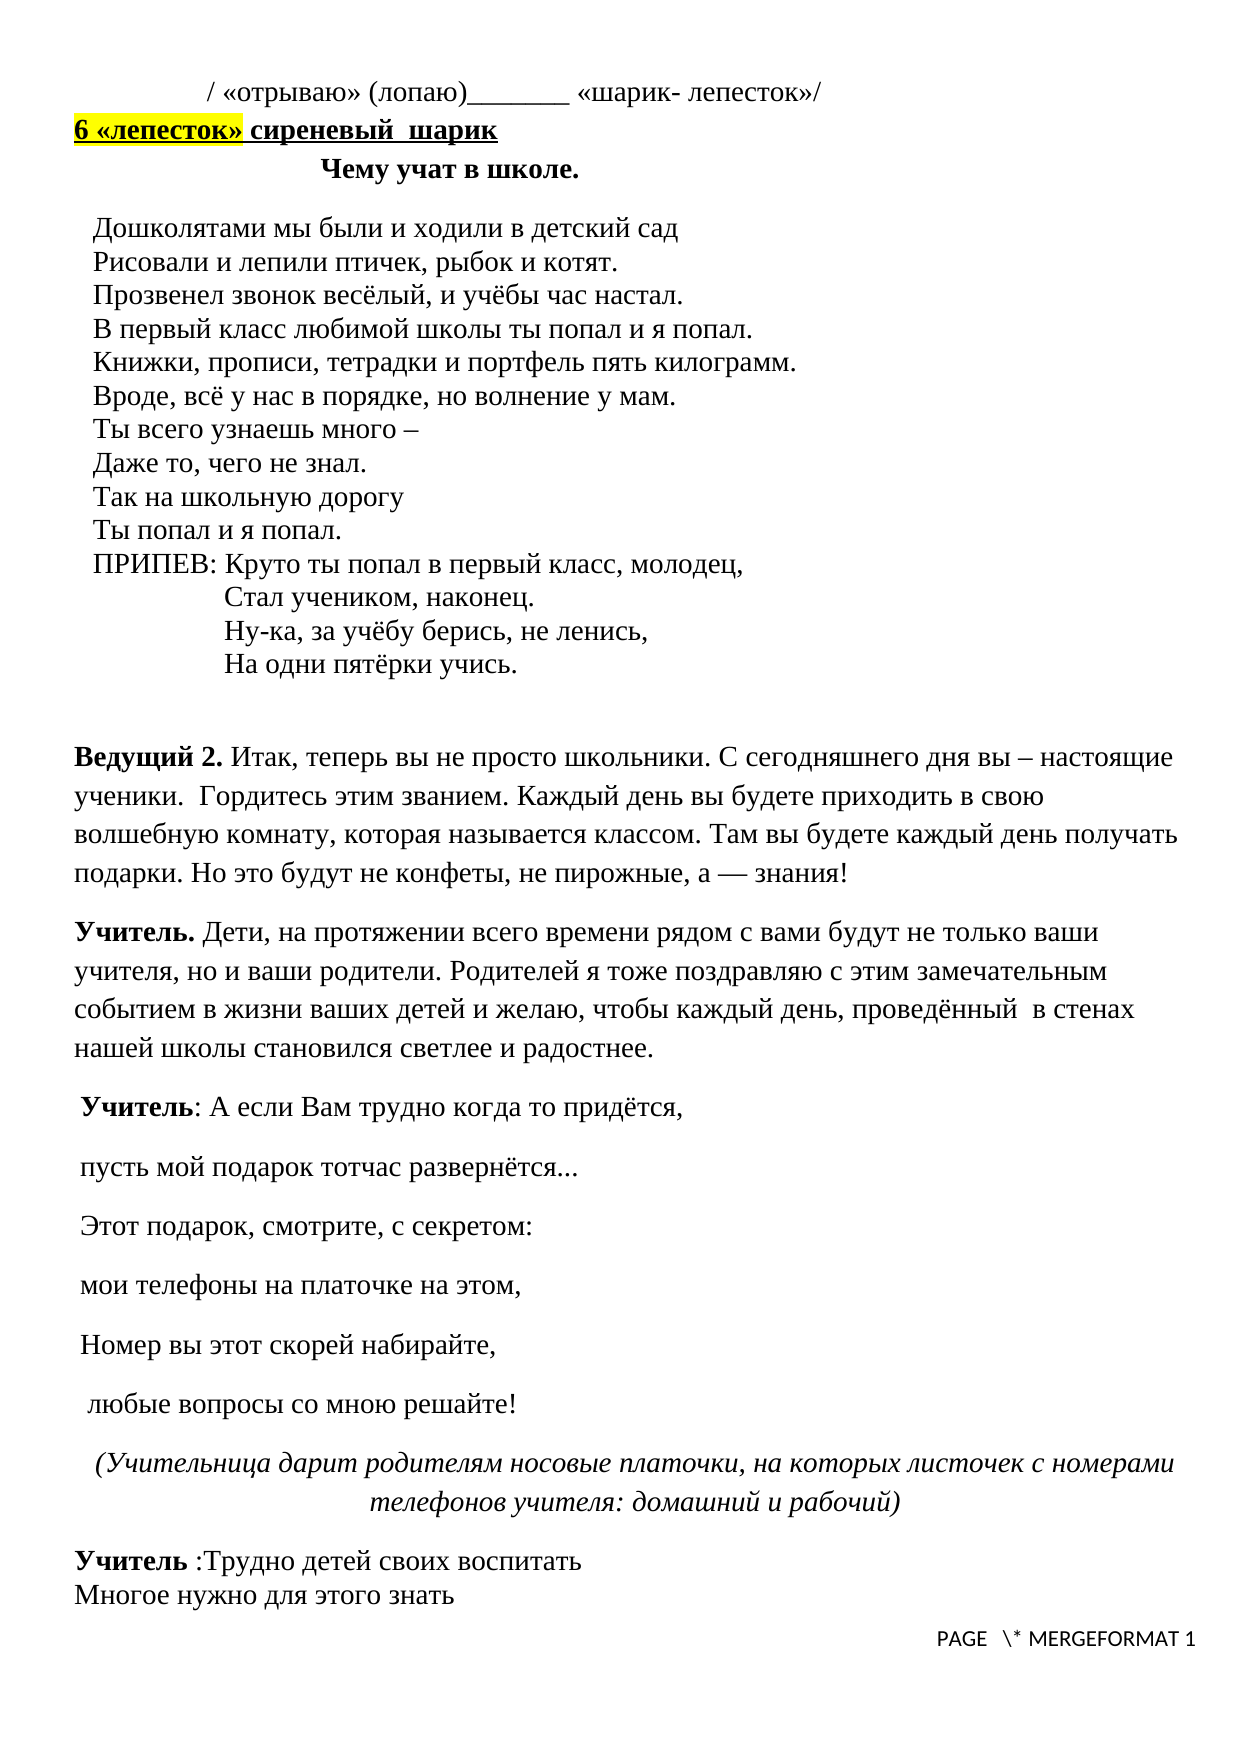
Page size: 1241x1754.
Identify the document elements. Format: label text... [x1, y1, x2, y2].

text (Учительница дарит родителям носовые платочки, на которых листочек с номерами телефонов учителя: домашний и рабочий) [80, 1446, 1190, 1518]
text Так на школьную дорогу [93, 479, 1196, 512]
text Чему учат в школе. [80, 151, 1190, 184]
text Ведущий 2. Итак, теперь вы не просто школьники. С сегодняшнего дня вы – настоящие ученики. Гордитесь этим званием. Каждый день вы будете приходить в свою волшебную комнату, которая называется классом. Там вы будете каждый день получать подарки. Но это будут не конфеты, не пирожные, а — знания! [74, 739, 1196, 888]
text мои телефоны на платочке на этом, [80, 1267, 1190, 1301]
text Ты попал и я попал. [93, 512, 1196, 546]
text Ты всего узнаешь много – [93, 412, 1196, 445]
text Учитель. Дети, на протяжении всего времени рядом с вами будут не только ваши учителя, но и ваши родители. Родителей я тоже поздравляю с этим замечательным событием в жизни ваших детей и желаю, чтобы каждый день, проведённый в стенах нашей школы становился светлее и радостнее. [74, 914, 1196, 1063]
text 6 «лепесток» сиреневый шарик [74, 112, 1190, 146]
text Номер вы этот скорей набирайте, [80, 1327, 1190, 1360]
text / «отрываю» (лопаю)_______ «шарик- лепесток»/ [192, 74, 1190, 107]
text пусть мой подарок тотчас развернётся... [80, 1149, 1190, 1182]
text Книжки, прописи, тетрадки и портфель пять килограмм. [93, 344, 1196, 378]
text Даже то, чего не знал. [93, 445, 1196, 479]
text Учитель :Трудно детей своих воспитать [74, 1543, 1196, 1577]
text Дошколятами мы были и ходили в детский сад [93, 210, 1196, 244]
text Многое нужно для этого знать [74, 1577, 1196, 1611]
text На одни пятёрки учись. [93, 646, 1196, 680]
text Этот подарок, смотрите, с секретом: [80, 1208, 1190, 1242]
text Вроде, всё у нас в порядке, но волнение у мам. [93, 378, 1196, 412]
text Прозвенел звонок весёлый, и учёбы час настал. [93, 277, 1196, 311]
text Учитель: А если Вам трудно когда то придётся, [80, 1089, 1190, 1123]
text Рисовали и лепили птичек, рыбок и котят. [93, 244, 1196, 277]
text любые вопросы со мною решайте! [80, 1386, 1190, 1420]
text Стал учеником, наконец. [93, 579, 1196, 613]
text В первый класс любимой школы ты попал и я попал. [93, 311, 1196, 344]
text ПРИПЕВ: Круто ты попал в первый класс, молодец, [93, 546, 1196, 579]
text Ну-ка, за учёбу берись, не ленись, [93, 613, 1196, 646]
